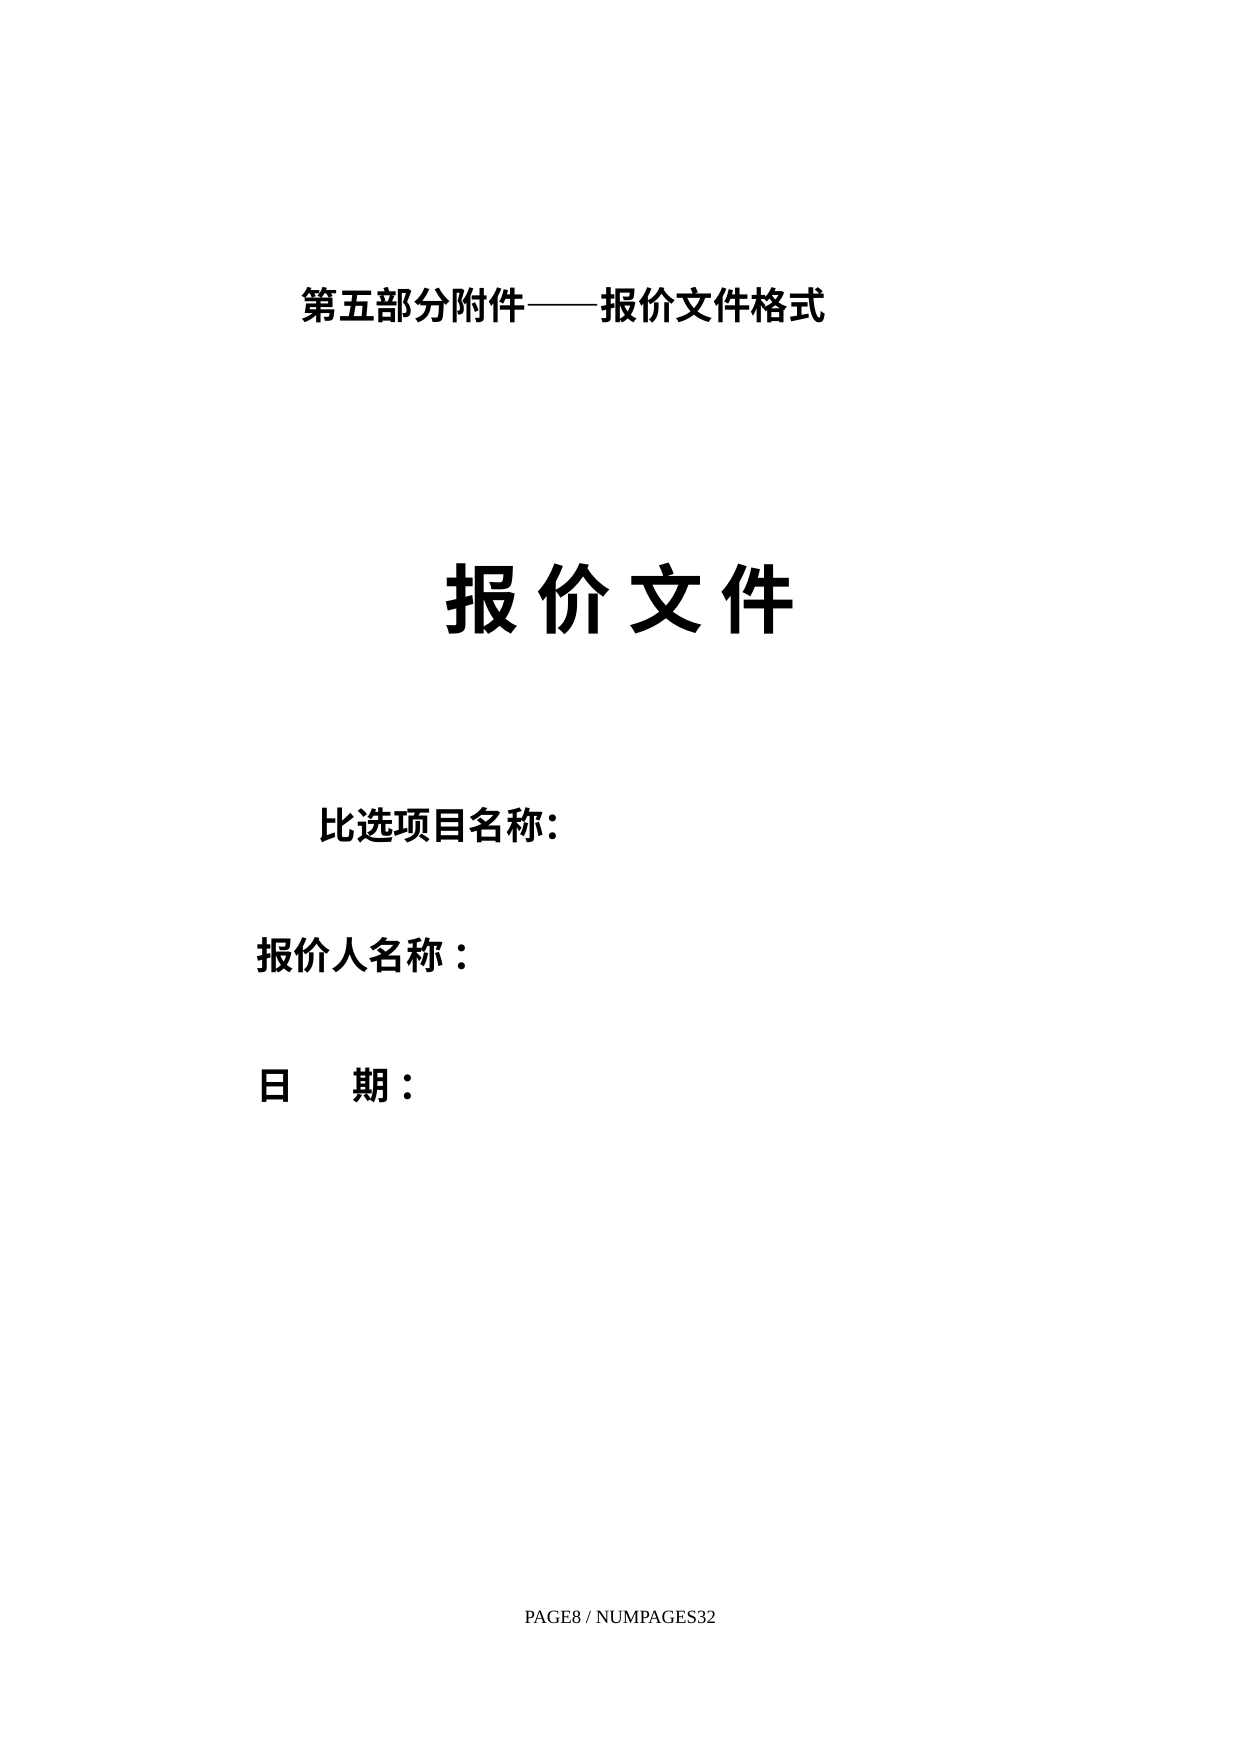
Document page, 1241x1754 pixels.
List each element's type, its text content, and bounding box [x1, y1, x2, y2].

text 报 价 文 件 [187, 530, 1053, 660]
text 第五部分附件——报价文件格式 [187, 270, 1053, 335]
text 报价人名称 ： [187, 920, 1053, 985]
text 日 期 ： [187, 1050, 1053, 1115]
text 比选项目名称： [187, 790, 1053, 855]
